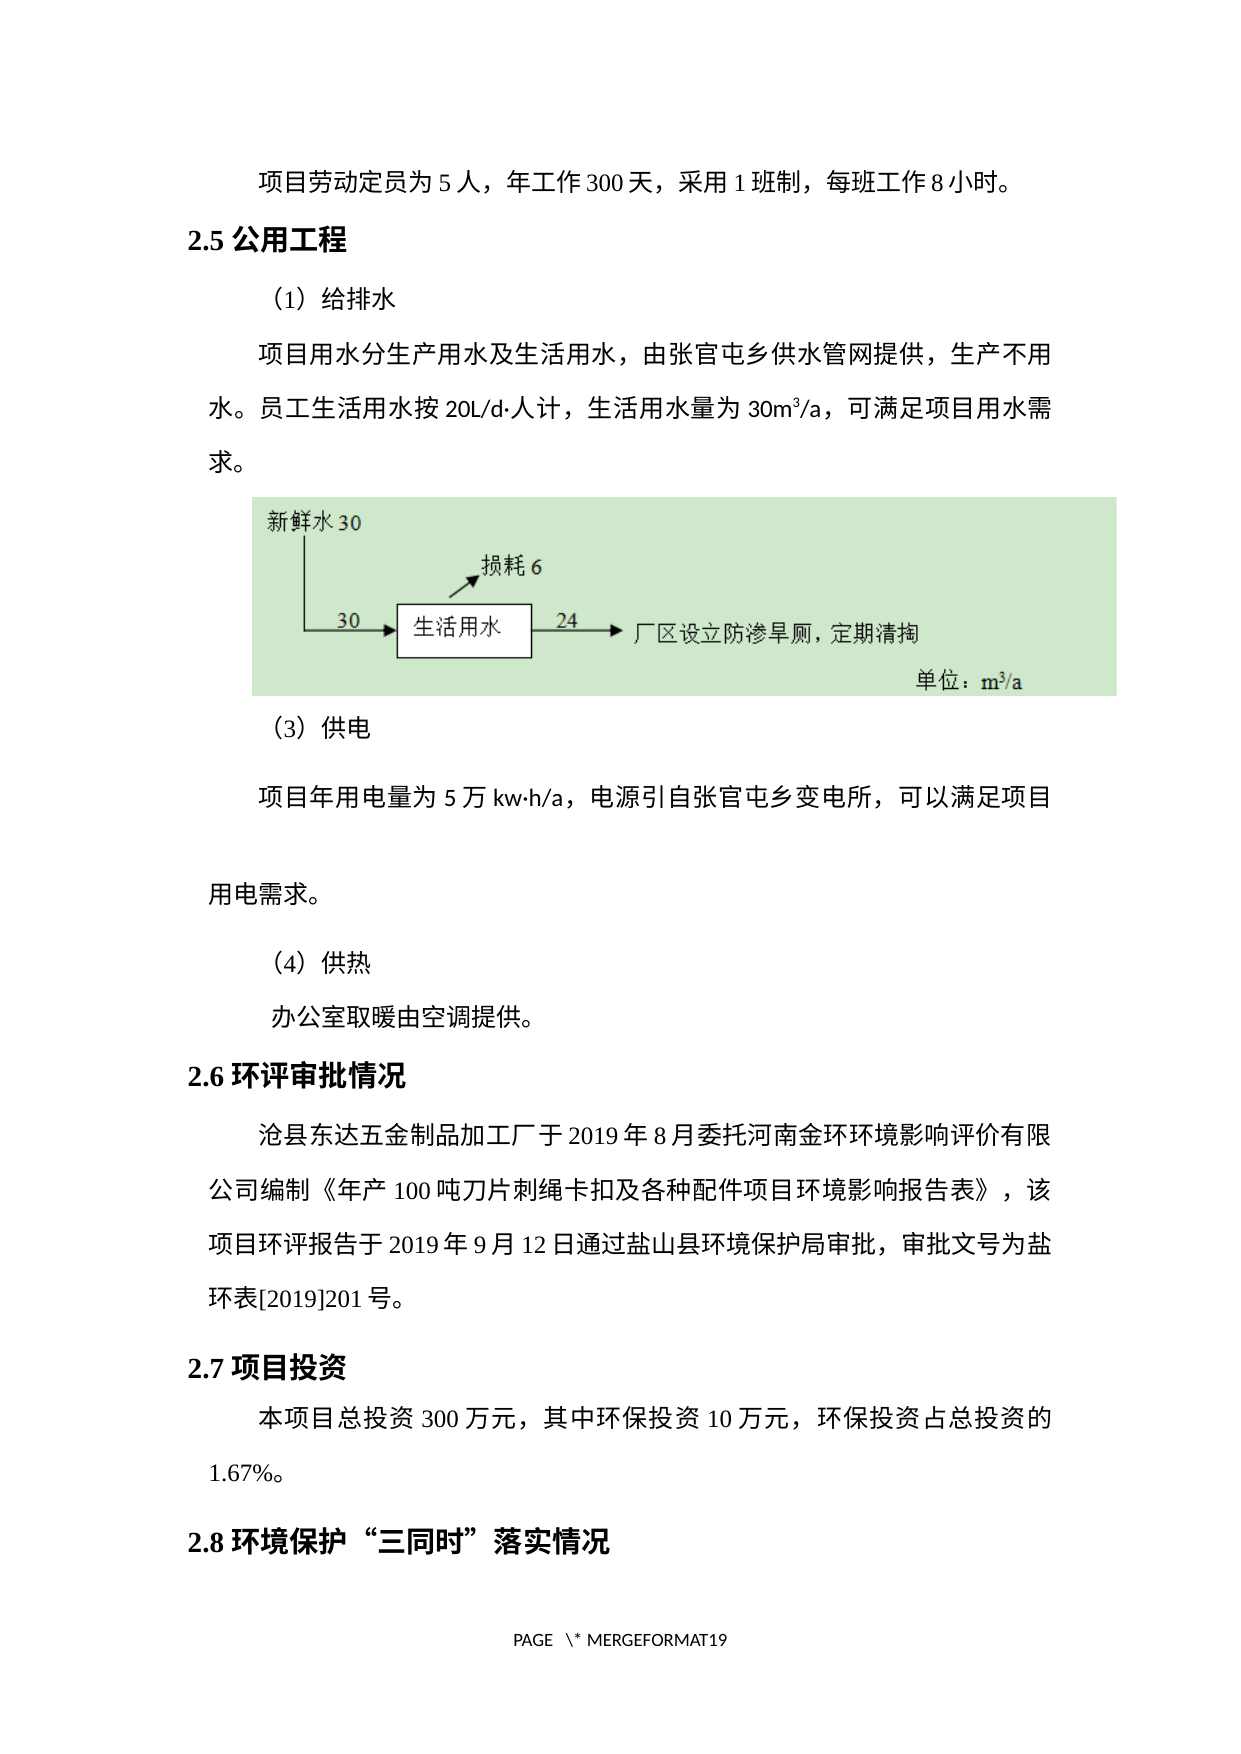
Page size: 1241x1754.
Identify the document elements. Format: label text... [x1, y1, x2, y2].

text 项目劳动定员为5人，年工作300天，采用1班制，每班工作8小时。 [208, 162, 1053, 198]
subtitle 2.5 公用工程 [187, 216, 1053, 259]
text （4）供热 [208, 943, 1053, 980]
text 项目年用电量为5万kw·h/a，电源引自张官屯乡变电所，可以满足项目用电需求。 [208, 763, 1053, 925]
subtitle 2.8 环境保护“三同时”落实情况 [187, 1507, 1053, 1572]
text （1）给排水 [208, 280, 1053, 316]
text 办公室取暖由空调提供。 [208, 998, 1053, 1034]
text 本项目总投资300万元，其中环保投资10万元，环保投资占总投资的1.67%。 [208, 1398, 1053, 1489]
text 项目用水分生产用水及生活用水，由张官屯乡供水管网提供，生产不用水。员工生活用水按20L/d·人计，生活用水量为30m3/a，可满足项目用水需求。 [208, 334, 1053, 479]
subtitle 2.6 环评审批情况 [187, 1052, 1053, 1094]
subtitle 2.7 项目投资 [187, 1333, 1053, 1398]
text （3）供电 [208, 708, 1053, 745]
picture [252, 497, 1117, 696]
text 沧县东达五金制品加工厂于2019年8月委托河南金环环境影响评价有限公司编制《年产100吨刀片刺绳卡扣及各种配件项目环境影响报告表》，该项目环评报告于2019年9月12日通过盐山县环境保护局审批，审批文号为盐环表[2019]201号。 [208, 1116, 1053, 1315]
